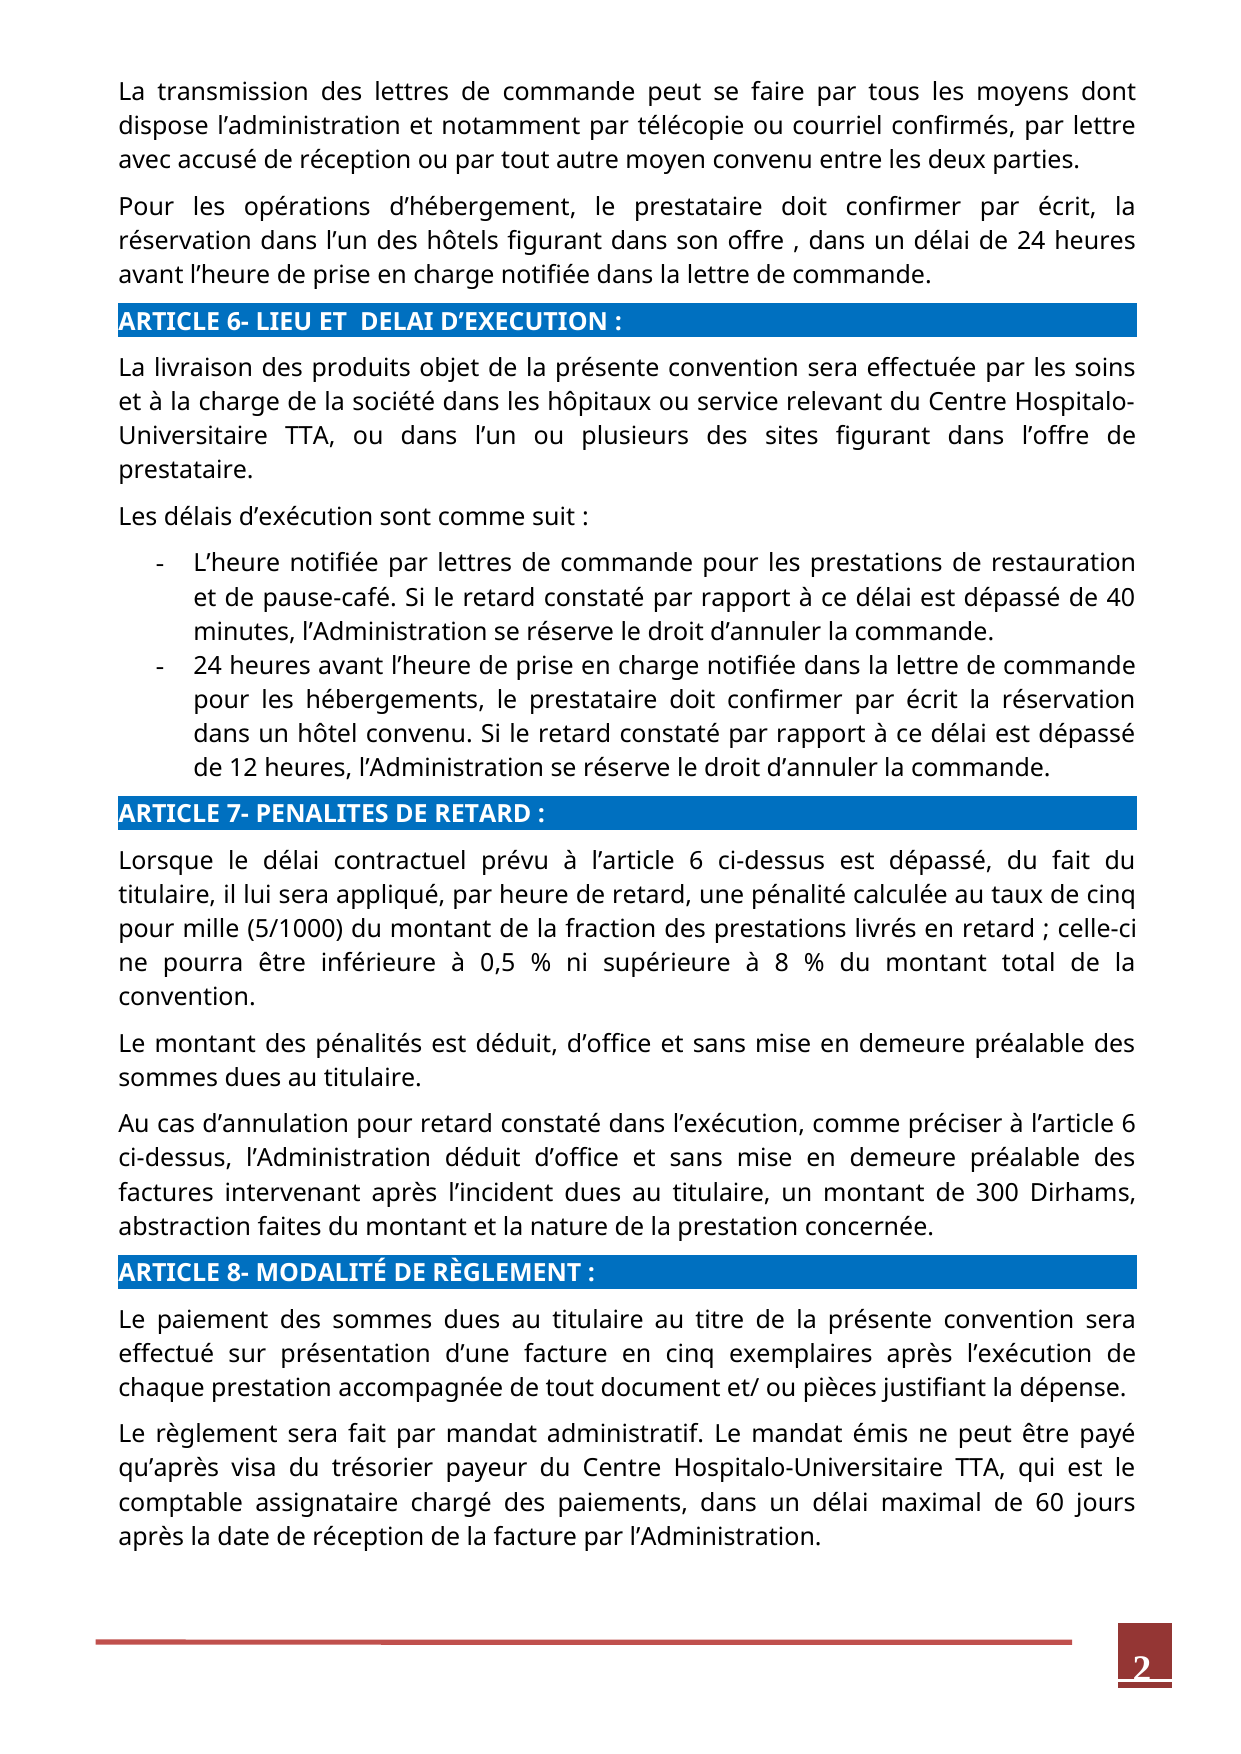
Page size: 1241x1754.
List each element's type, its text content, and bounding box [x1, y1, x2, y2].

text Le règlement sera fait par mandat administratif. Le mandat émis ne peut être payé qu’après visa du trésorier payeur du Centre Hospitalo-Universitaire TTA, qui est le comptable assignataire chargé des paiements, dans un délai maximal de 60 jours après la date de réception de la facture par l’Administration. [118, 1416, 1137, 1552]
text ARTICLE 7- PENALITES DE RETARD : [118, 796, 1137, 830]
text Lorsque le délai contractuel prévu à l’article 6 ci-dessus est dépassé, du fait du titulaire, il lui sera appliqué, par heure de retard, une pénalité calculée au taux de cinq pour mille (5/1000) du montant de la fraction des prestations livrés en retard ; celle-ci ne pourra être inférieure à 0,5 % ni supérieure à 8 % du montant total de la convention. [118, 843, 1137, 1013]
text ARTICLE 6- LIEU ET DELAI D’EXECUTION : [118, 303, 1137, 337]
list 24 heures avant l’heure de prise en charge notifiée dans la lettre de commande pour les hébergements, le prestataire doit confirmer par écrit la réservation dans un hôtel convenu. Si le retard constaté par rapport à ce délai est dépassé de 12 heures, l’Administration se réserve le droit d’annuler la commande. [156, 647, 1137, 783]
text Le montant des pénalités est déduit, d’office et sans mise en demeure préalable des sommes dues au titulaire. [118, 1025, 1137, 1093]
text Le paiement des sommes dues au titulaire au titre de la présente convention sera effectué sur présentation d’une facture en cinq exemplaires après l’exécution de chaque prestation accompagnée de tout document et/ ou pièces justifiant la dépense. [118, 1301, 1137, 1403]
text Au cas d’annulation pour retard constaté dans l’exécution, comme préciser à l’article 6 ci-dessus, l’Administration déduit d’office et sans mise en demeure préalable des factures intervenant après l’incident dues au titulaire, un montant de 300 Dirhams, abstraction faites du montant et la nature de la prestation concernée. [118, 1106, 1137, 1242]
text La livraison des produits objet de la présente convention sera effectuée par les soins et à la charge de la société dans les hôpitaux ou service relevant du Centre Hospitalo-Universitaire TTA, ou dans l’un ou plusieurs des sites figurant dans l’offre de prestataire. [118, 350, 1137, 486]
text Pour les opérations d’hébergement, le prestataire doit confirmer par écrit, la réservation dans l’un des hôtels figurant dans son offre , dans un délai de 24 heures avant l’heure de prise en charge notifiée dans la lettre de commande. [118, 188, 1137, 291]
text La transmission des lettres de commande peut se faire par tous les moyens dont dispose l’administration et notamment par télécopie ou courriel confirmés, par lettre avec accusé de réception ou par tout autre moyen convenu entre les deux parties. [118, 74, 1137, 176]
text Les délais d’exécution sont comme suit : [118, 498, 1137, 533]
text ARTICLE 8- MODALITÉ DE RÈGLEMENT : [118, 1255, 1137, 1289]
list L’heure notifiée par lettres de commande pour les prestations de restauration et de pause-café. Si le retard constaté par rapport à ce délai est dépassé de 40 minutes, l’Administration se réserve le droit d’annuler la commande. [156, 545, 1137, 647]
